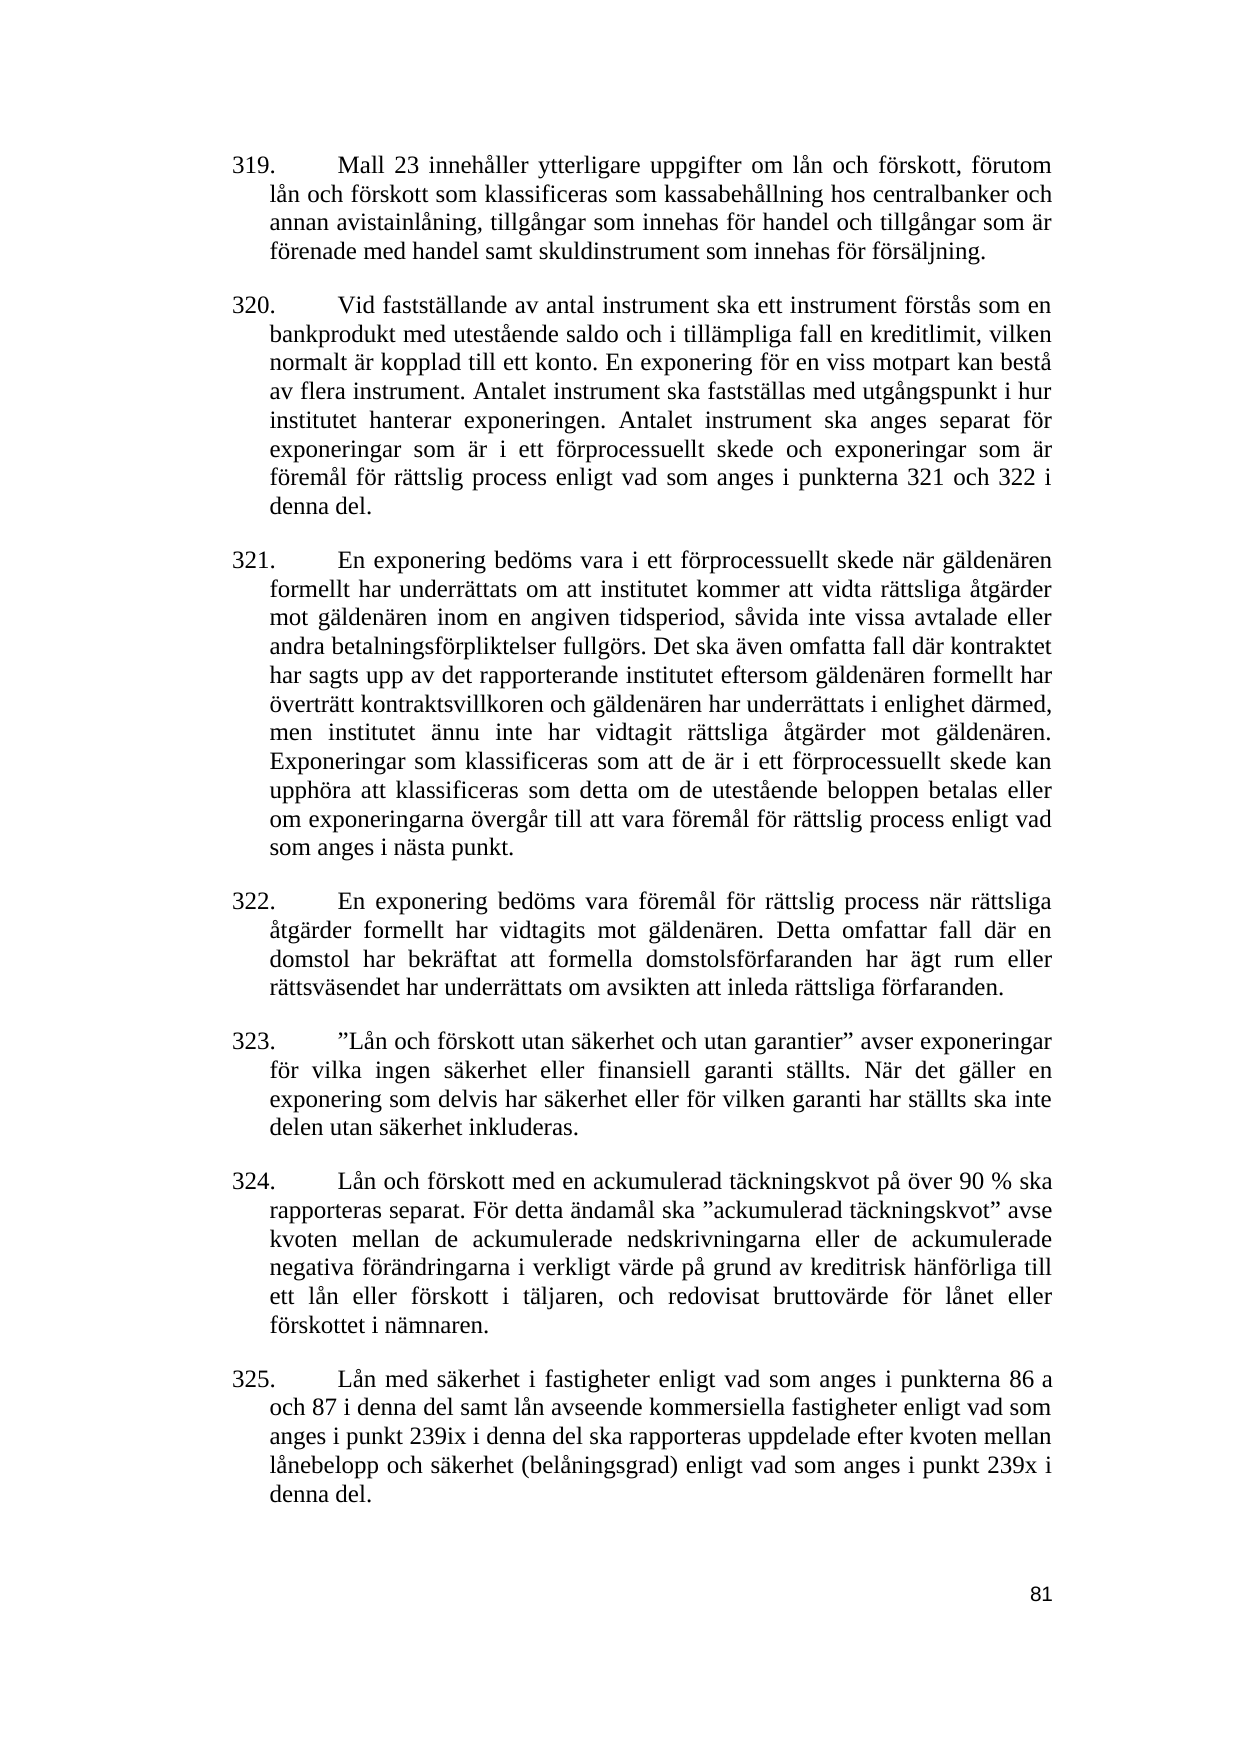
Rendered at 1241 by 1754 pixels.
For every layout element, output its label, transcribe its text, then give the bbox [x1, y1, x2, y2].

text Mall 23 innehåller ytterligare uppgifter om lån och förskott, förutom lån och förskott som klassificeras som kassabehållning hos centralbanker och annan avistainlåning, tillgångar som innehas för handel och tillgångar som är förenade med handel samt skuldinstrument som innehas för försäljning. [232, 150, 1053, 265]
text Vid fastställande av antal instrument ska ett instrument förstås som en bankprodukt med utestående saldo och i tillämpliga fall en kreditlimit, vilken normalt är kopplad till ett konto. En exponering för en viss motpart kan bestå av flera instrument. Antalet instrument ska fastställas med utgångspunkt i hur institutet hanterar exponeringen. Antalet instrument ska anges separat för exponeringar som är i ett förprocessuellt skede och exponeringar som är föremål för rättslig process enligt vad som anges i punkterna 321 och 322 i denna del. [232, 290, 1053, 520]
text ”Lån och förskott utan säkerhet och utan garantier” avser exponeringar för vilka ingen säkerhet eller finansiell garanti ställts. När det gäller en exponering som delvis har säkerhet eller för vilken garanti har ställts ska inte delen utan säkerhet inkluderas. [232, 1026, 1053, 1141]
text Lån och förskott med en ackumulerad täckningskvot på över 90 % ska rapporteras separat. För detta ändamål ska ”ackumulerad täckningskvot” avse kvoten mellan de ackumulerade nedskrivningarna eller de ackumulerade negativa förändringarna i verkligt värde på grund av kreditrisk hänförliga till ett lån eller förskott i täljaren, och redovisat bruttovärde för lånet eller förskottet i nämnaren. [232, 1166, 1053, 1339]
text Lån med säkerhet i fastigheter enligt vad som anges i punkterna 86 a och 87 i denna del samt lån avseende kommersiella fastigheter enligt vad som anges i punkt 239ix i denna del ska rapporteras uppdelade efter kvoten mellan lånebelopp och säkerhet (belåningsgrad) enligt vad som anges i punkt 239x i denna del. [232, 1364, 1053, 1507]
text En exponering bedöms vara i ett förprocessuellt skede när gäldenären formellt har underrättats om att institutet kommer att vidta rättsliga åtgärder mot gäldenären inom en angiven tidsperiod, såvida inte vissa avtalade eller andra betalningsförpliktelser fullgörs. Det ska även omfatta fall där kontraktet har sagts upp av det rapporterande institutet eftersom gäldenären formellt har överträtt kontraktsvillkoren och gäldenären har underrättats i enlighet därmed, men institutet ännu inte har vidtagit rättsliga åtgärder mot gäldenären. Exponeringar som klassificeras som att de är i ett förprocessuellt skede kan upphöra att klassificeras som detta om de utestående beloppen betalas eller om exponeringarna övergår till att vara föremål för rättslig process enligt vad som anges i nästa punkt. [232, 545, 1053, 861]
text En exponering bedöms vara föremål för rättslig process när rättsliga åtgärder formellt har vidtagits mot gäldenären. Detta omfattar fall där en domstol har bekräftat att formella domstolsförfaranden har ägt rum eller rättsväsendet har underrättats om avsikten att inleda rättsliga förfaranden. [232, 886, 1053, 1001]
